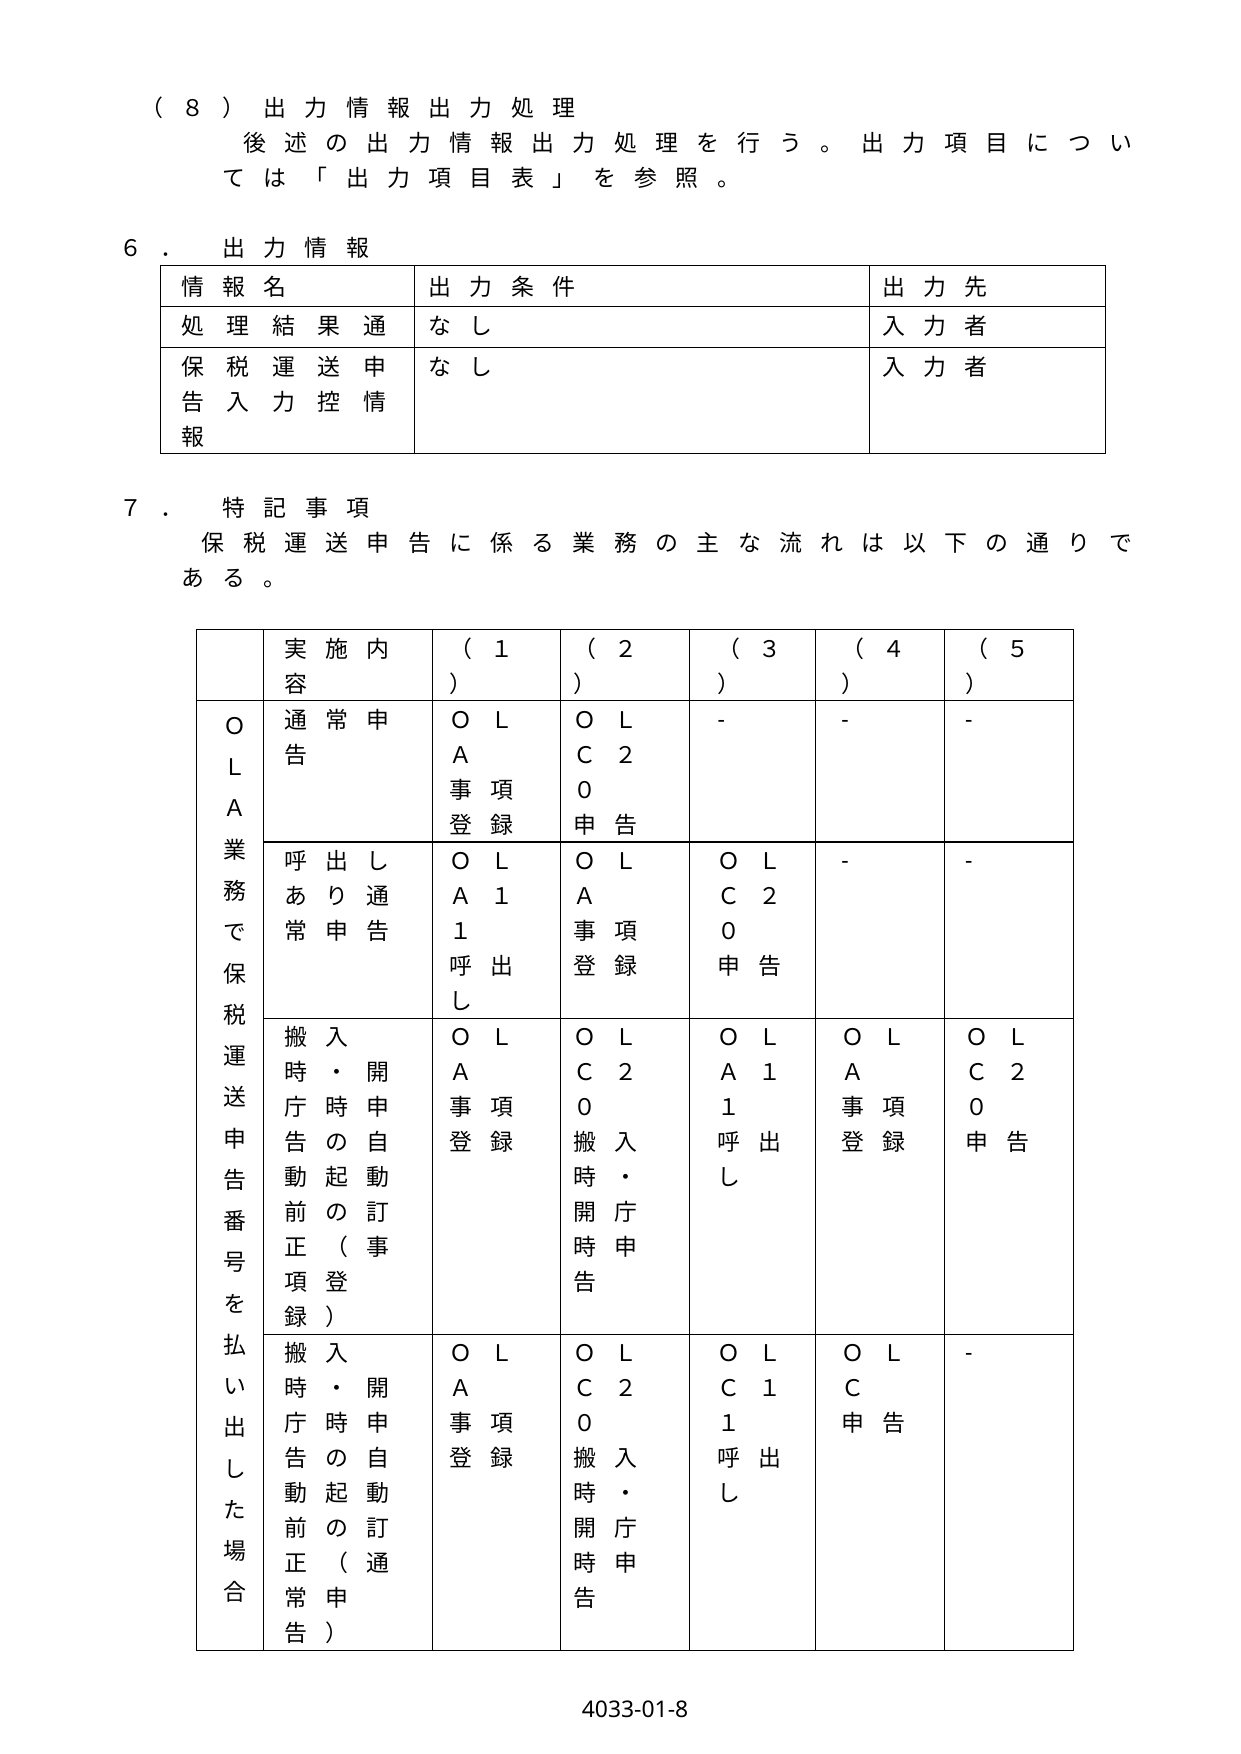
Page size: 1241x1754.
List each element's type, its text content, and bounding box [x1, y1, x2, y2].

table_cell ＯＬＣ２０ 搬入時・開庁時申告 [561, 1019, 689, 1333]
table_cell 通常申告 [264, 701, 432, 841]
table_header 出力条件 [415, 266, 869, 306]
table_cell ＯＬＡ 事項登録 [433, 1335, 560, 1649]
list 出力情報 [119, 229, 1150, 264]
table_cell ＯＬＣ２０ 搬入時・開庁時申告 [561, 1335, 689, 1649]
table_header （４） [816, 630, 944, 700]
table_cell ＯＬＡ１１ 呼出し [690, 1019, 815, 1333]
table_cell 搬入時・開庁時申告の自動起動前の訂正（通常申告） [264, 1335, 432, 1649]
table_header （１） [433, 630, 560, 700]
text （８）出力情報出力処理 [140, 89, 1150, 124]
table_cell - [945, 1335, 1073, 1649]
table_header 出力先 [870, 266, 1105, 306]
table_cell - [945, 843, 1073, 1017]
table_cell ＯＬＣ 申告 [816, 1335, 944, 1649]
table_header 情報名 [161, 266, 414, 306]
text 保税運送申告に係る業務の主な流れは以下の通りである。 [161, 524, 1150, 594]
table_cell ＯＬＡ 事項登録 [433, 701, 560, 841]
table_cell - [690, 701, 815, 841]
table_cell ＯＬＡ 事項登録 [561, 843, 689, 1017]
list 特記事項 [119, 489, 1150, 524]
table_cell ＯＬＣ２０ 申告 [690, 843, 815, 1017]
table_cell ＯＬＡ１１ 呼出し [433, 843, 560, 1017]
table_cell 処理結果通知 [161, 307, 414, 347]
table_cell - [945, 701, 1073, 841]
text 後述の出力情報出力処理を行う。出力項目については「出力項目表」を参照。 [202, 124, 1150, 194]
table_header （５） [945, 630, 1073, 700]
table_cell ＯＬＡ 事項登録 [433, 1019, 560, 1333]
table_cell 呼出しあり通常申告 [264, 843, 432, 1017]
table_header （３） [690, 630, 815, 700]
table_cell 搬入時・開庁時申告の自動起動前の訂正（事項登録） [264, 1019, 432, 1333]
table_cell 入力者 [870, 307, 1105, 347]
table_cell 入力者 [870, 348, 1105, 453]
table_cell ＯＬＣ２０ 申告 [945, 1019, 1073, 1333]
table_header （２） [561, 630, 689, 700]
table_cell 保税運送申告入力控情報 [161, 348, 414, 453]
table_cell - [816, 843, 944, 1017]
table_cell なし [415, 307, 869, 347]
table_header [197, 630, 263, 700]
table_cell ＯＬＡ業務で保税運送申告番号を払い出した場合 [197, 701, 263, 1649]
table_cell なし [415, 348, 869, 453]
table_cell ＯＬＣ１１ 呼出し [690, 1335, 815, 1649]
table_cell - [816, 701, 944, 841]
table_cell ＯＬＡ 事項登録 [816, 1019, 944, 1333]
table_cell ＯＬＣ２０ 申告 [561, 701, 689, 841]
table_header 実施内容 [264, 630, 432, 700]
